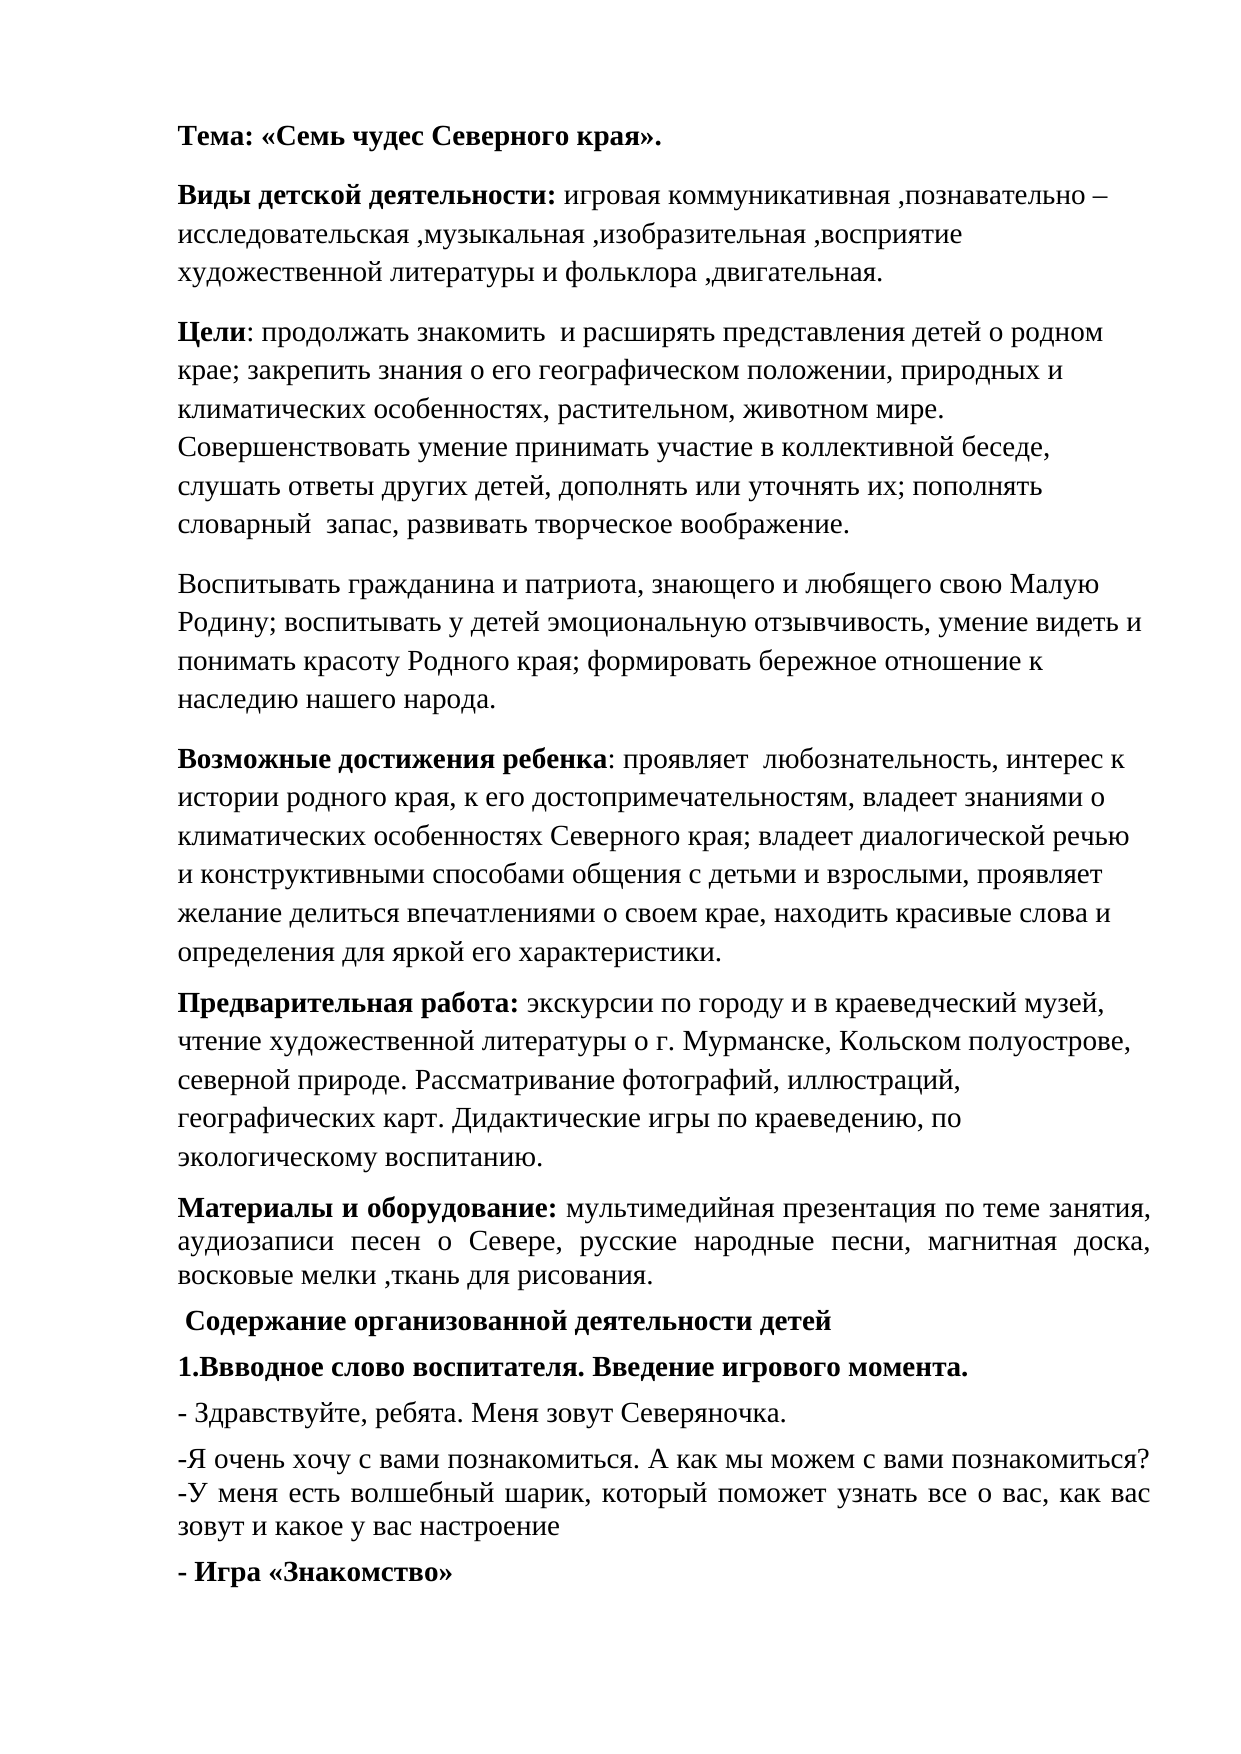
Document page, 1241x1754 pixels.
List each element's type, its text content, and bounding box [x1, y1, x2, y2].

text Материалы и оборудование: мультимедийная презентация по теме занятия, аудиозаписи песен о Севере, русские народные песни, магнитная доска, восковые мелки ,ткань для рисования. [177, 1190, 1152, 1291]
text Содержание организованной деятельности детей [177, 1303, 1152, 1337]
text -Я очень хочу с вами познакомиться. А как мы можем с вами познакомиться? -У меня есть волшебный шарик, который поможет узнать все о вас, как вас зовут и какое у вас настроение [177, 1441, 1152, 1542]
text Воспитывать гражданина и патриота, знающего и любящего свою Малую Родину; воспитывать у детей эмоциональную отзывчивость, умение видеть и понимать красоту Родного края; формировать бережное отношение к наследию нашего народа. [177, 566, 1152, 715]
text Предварительная работа: экскурсии по городу и в краеведческий музей, чтение художественной литературы о г. Мурманске, Кольском полуострове, северной природе. Рассматривание фотографий, иллюстраций, географических карт. Дидактические игры по краеведению, по экологическому воспитанию. [177, 985, 1152, 1172]
text Возможные достижения ребенка: проявляет любознательность, интерес к истории родного края, к его достопримечательностям, владеет знаниями о климатических особенностях Северного края; владеет диалогической речью и конструктивными способами общения с детьми и взрослыми, проявляет желание делиться впечатлениями о своем крае, находить красивые слова и определения для яркой его характеристики. [177, 741, 1152, 967]
text 1.Ввводное слово воспитателя. Введение игрового момента. [177, 1349, 1152, 1383]
text Виды детской деятельности: игровая коммуникативная ,познавательно – исследовательская ,музыкальная ,изобразительная ,восприятие художественной литературы и фольклора ,двигательная. [177, 177, 1152, 288]
text - Игра «Знакомство» [177, 1554, 1152, 1588]
text - Здравствуйте, ребята. Меня зовут Северяночка. [177, 1395, 1152, 1429]
text Тема: «Семь чудес Северного края». [177, 118, 1152, 152]
text Цели: продолжать знакомить и расширять представления детей о родном крае; закрепить знания о его географическом положении, природных и климатических особенностях, растительном, животном мире. Совершенствовать умение принимать участие в коллективной беседе, слушать ответы других детей, дополнять или уточнять их; пополнять словарный запас, развивать творческое воображение. [177, 314, 1152, 540]
